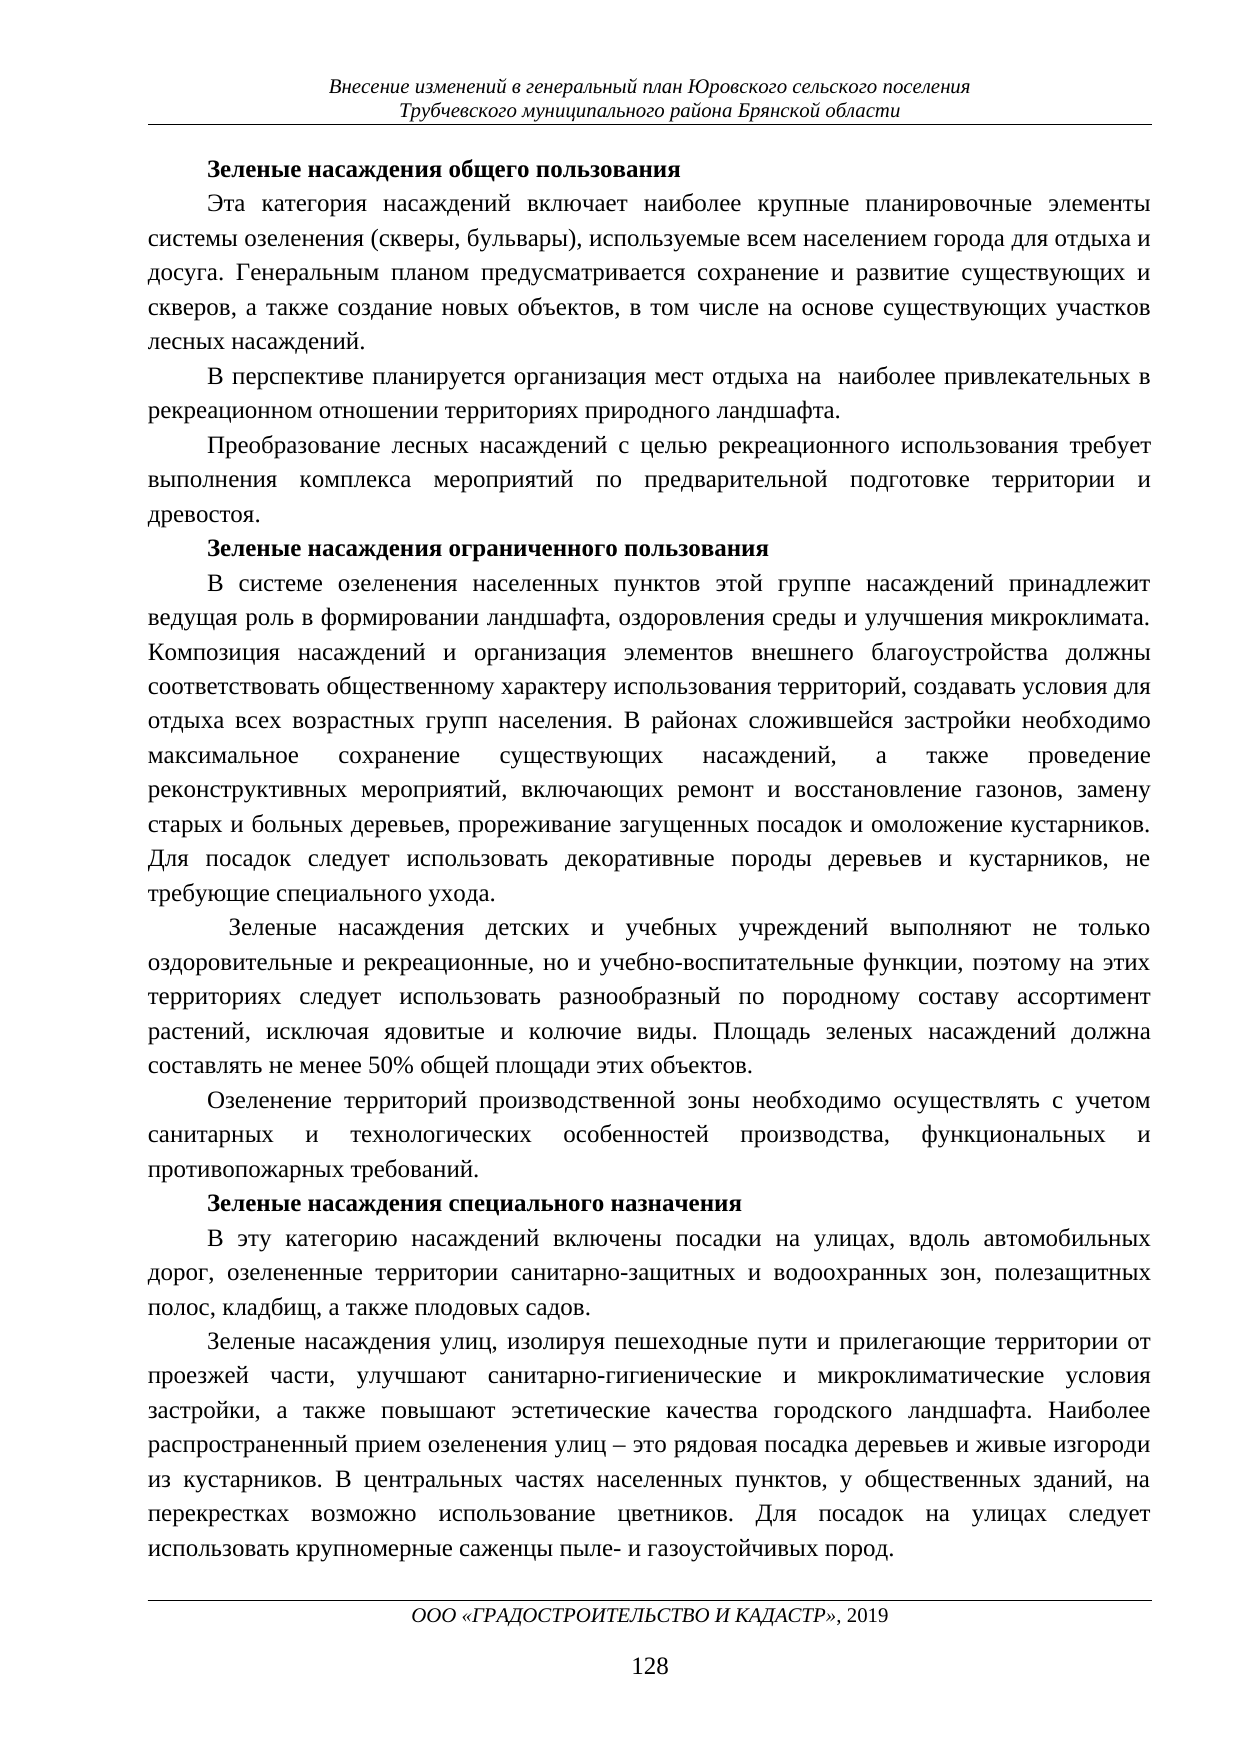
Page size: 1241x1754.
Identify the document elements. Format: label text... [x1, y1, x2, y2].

text Зеленые насаждения специального назначения [148, 1188, 1152, 1217]
text Зеленые насаждения общего пользования [148, 154, 1152, 183]
text Преобразование лесных насаждений с целью рекреационного использования требует выполнения комплекса мероприятий по предварительной подготовке территории и древостоя. [148, 430, 1152, 527]
text В перспективе планируется организация мест отдыха на наиболее привлекательных в рекреационном отношении территориях природного ландшафта. [148, 361, 1152, 424]
text Зеленые насаждения детских и учебных учреждений выполняют не только оздоровительные и рекреационные, но и учебно-воспитательные функции, поэтому на этих территориях следует использовать разнообразный по породному составу ассортимент растений, исключая ядовитые и колючие виды. Площадь зеленых насаждений должна составлять не менее 50% общей площади этих объектов. [148, 912, 1152, 1079]
text Эта категория насаждений включает наиболее крупные планировочные элементы системы озеленения (скверы, бульвары), используемые всем населением города для отдыха и досуга. Генеральным планом предусматривается сохранение и развитие существующих и скверов, а также создание новых объектов, в том числе на основе существующих участков лесных насаждений. [148, 188, 1152, 355]
text Зеленые насаждения ограниченного пользования [148, 533, 1152, 562]
text В системе озеленения населенных пунктов этой группе насаждений принадлежит ведущая роль в формировании ландшафта, оздоровления среды и улучшения микроклимата. Композиция насаждений и организация элементов внешнего благоустройства должны соответствовать общественному характеру использования территорий, создавать условия для отдыха всех возрастных групп населения. В районах сложившейся застройки необходимо максимальное сохранение существующих насаждений, а также проведение реконструктивных мероприятий, включающих ремонт и восстановление газонов, замену старых и больных деревьев, прореживание загущенных посадок и омоложение кустарников. Для посадок следует использовать декоративные породы деревьев и кустарников, не требующие специального ухода. [148, 568, 1152, 907]
text Озеленение территорий производственной зоны необходимо осуществлять с учетом санитарных и технологических особенностей производства, функциональных и противопожарных требований. [148, 1085, 1152, 1182]
text Зеленые насаждения улиц, изолируя пешеходные пути и прилегающие территории от проезжей части, улучшают санитарно-гигиенические и микроклиматические условия застройки, а также повышают эстетические качества городского ландшафта. Наиболее распространенный прием озеленения улиц – это рядовая посадка деревьев и живые изгороди из кустарников. В центральных частях населенных пунктов, у общественных зданий, на перекрестках возможно использование цветников. Для посадок на улицах следует использовать крупномерные саженцы пыле- и газоустойчивых пород. [148, 1326, 1152, 1562]
text В эту категорию насаждений включены посадки на улицах, вдоль автомобильных дорог, озелененные территории санитарно-защитных и водоохранных зон, полезащитных полос, кладбищ, а также плодовых садов. [148, 1223, 1152, 1320]
